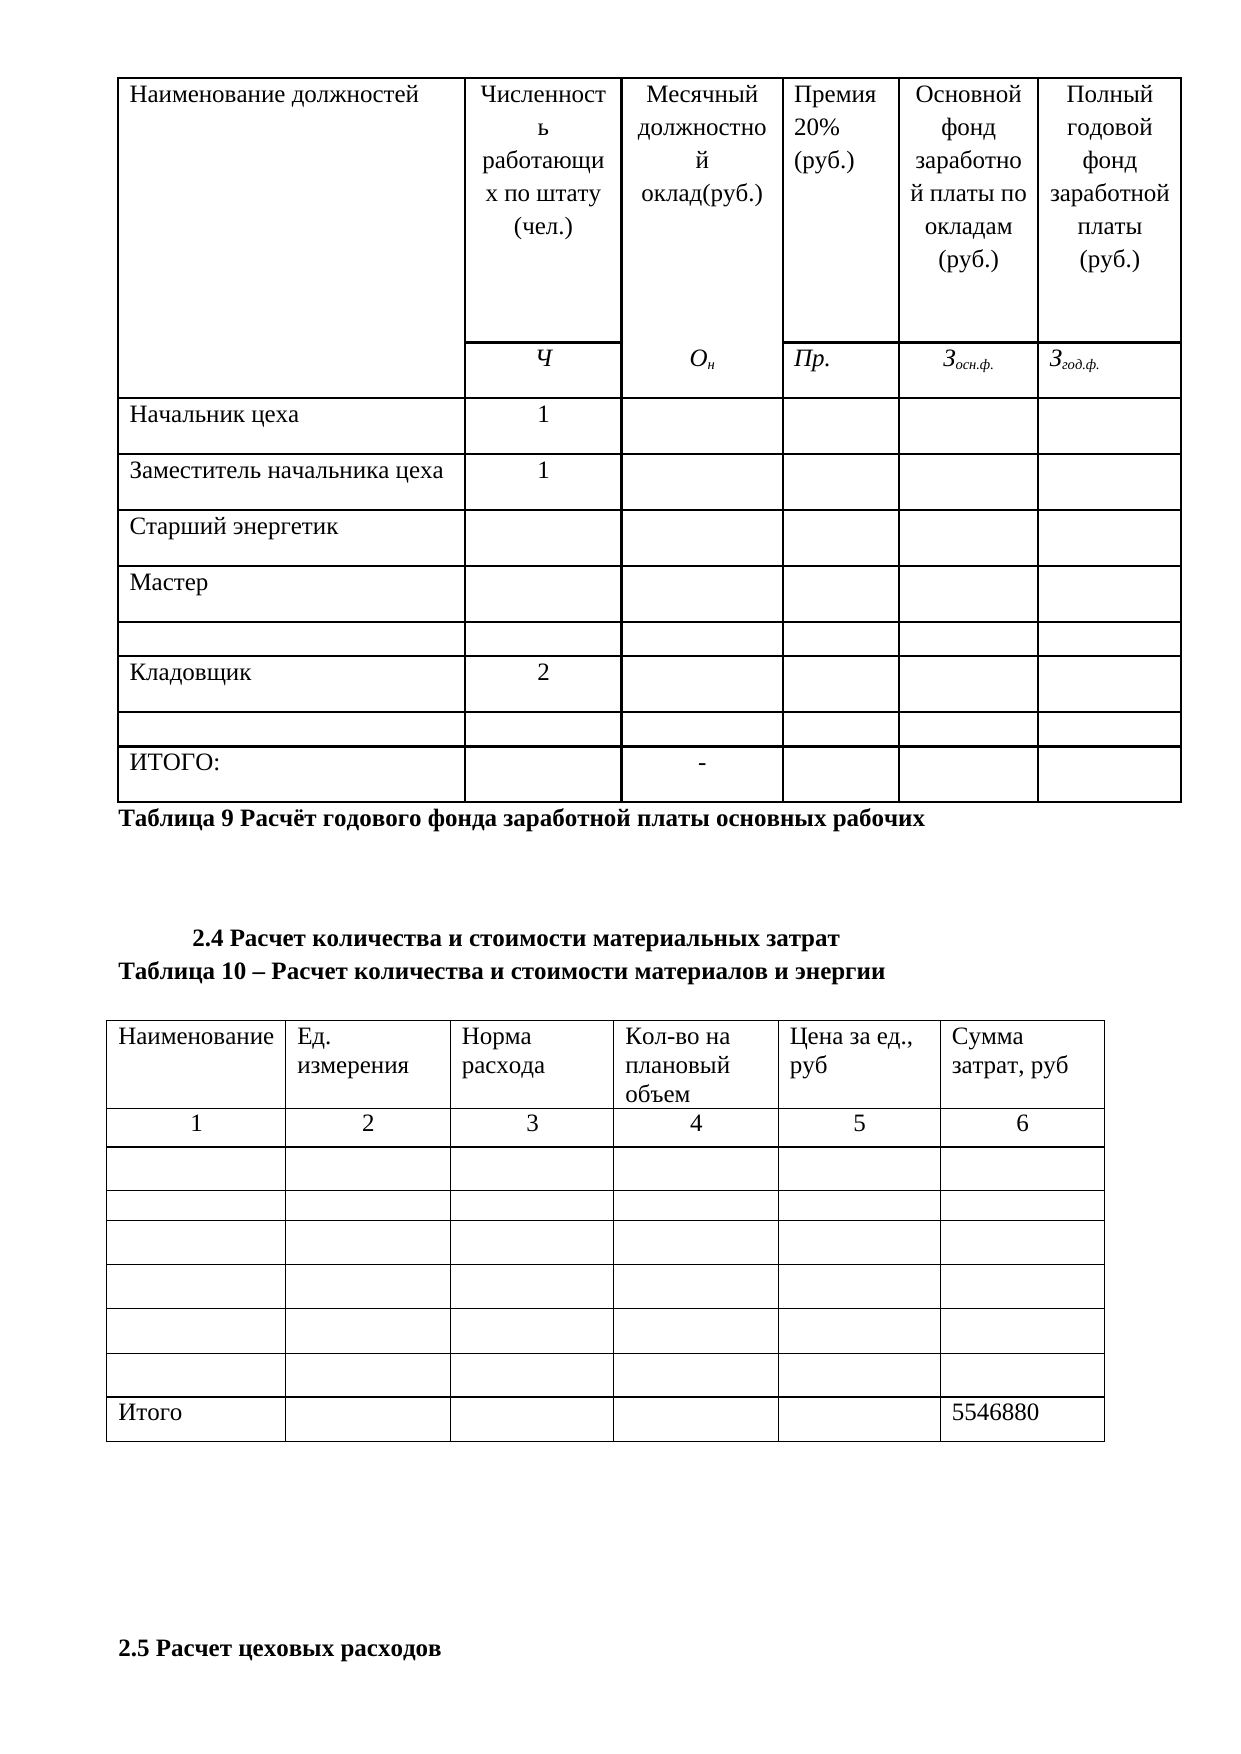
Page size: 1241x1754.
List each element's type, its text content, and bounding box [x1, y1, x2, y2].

table_cell [614, 1398, 778, 1441]
table_cell 1 [466, 399, 620, 453]
table_cell Старший энергетик [119, 511, 464, 565]
table_cell [466, 511, 620, 565]
table_cell [900, 657, 1037, 711]
table_cell [466, 623, 620, 655]
table_cell [286, 1309, 450, 1352]
table_cell [614, 1265, 778, 1308]
table_cell 6 [941, 1109, 1104, 1146]
table_cell [466, 713, 620, 745]
table_cell [623, 567, 782, 621]
table_cell [451, 1354, 613, 1396]
table_cell [941, 1309, 1104, 1352]
table_cell [784, 657, 898, 711]
table_cell Згод.ф. [1039, 344, 1180, 397]
table_cell Пр. [784, 344, 898, 397]
table_cell [900, 623, 1037, 655]
table_cell 5546880 [941, 1398, 1104, 1441]
table_cell [941, 1191, 1104, 1220]
text 2.4 Расчет количества и стоимости материальных затрат [118, 923, 1181, 952]
table_header Ед. измерения [286, 1021, 450, 1107]
table_cell [784, 623, 898, 655]
table_cell 2 [466, 657, 620, 711]
table_cell [451, 1398, 613, 1441]
table_cell [107, 1191, 285, 1220]
table_cell [451, 1148, 613, 1190]
table_cell [466, 567, 620, 621]
table_header Численность работающих по штату (чел.) [466, 79, 620, 341]
table_header Основной фонд заработной платы по окладам (руб.) [900, 79, 1037, 341]
table_cell [1039, 567, 1180, 621]
table_cell [286, 1265, 450, 1308]
table_cell [1039, 657, 1180, 711]
table_cell [119, 623, 464, 655]
table_cell [784, 511, 898, 565]
table_cell [107, 1148, 285, 1190]
text Таблица 9 Расчёт годового фонда заработной платы основных рабочих [118, 803, 1181, 832]
table_cell [623, 455, 782, 509]
table_cell [900, 455, 1037, 509]
table_cell [614, 1354, 778, 1396]
table_header Полный годовой фонд заработной платы (руб.) [1039, 79, 1180, 341]
table_cell [900, 511, 1037, 565]
table_cell Он [623, 341, 782, 397]
table_cell 2 [286, 1109, 450, 1146]
table_cell [1039, 455, 1180, 509]
table_cell [779, 1265, 940, 1308]
table_cell [286, 1191, 450, 1220]
table_cell [1039, 511, 1180, 565]
table_cell [286, 1148, 450, 1190]
table_cell [784, 399, 898, 453]
table_header Сумма затрат, руб [941, 1021, 1104, 1107]
table_cell [451, 1221, 613, 1264]
table_cell [623, 399, 782, 453]
table_cell [779, 1309, 940, 1352]
table_cell [784, 748, 898, 801]
table_cell [614, 1191, 778, 1220]
table_cell [614, 1309, 778, 1352]
table_cell 1 [107, 1109, 285, 1146]
table_cell [451, 1265, 613, 1308]
table_header Премия 20% (руб.) [784, 79, 898, 341]
table_cell [900, 567, 1037, 621]
table_cell [779, 1354, 940, 1396]
table_cell 4 [614, 1109, 778, 1146]
table_cell [286, 1398, 450, 1441]
table_header Цена за ед., руб [779, 1021, 940, 1107]
table_cell [286, 1221, 450, 1264]
table_cell [119, 713, 464, 745]
table_cell 1 [466, 455, 620, 509]
table_header Наименование [107, 1021, 285, 1107]
table_cell [779, 1221, 940, 1264]
table_cell [1039, 713, 1180, 745]
table_cell [623, 623, 782, 655]
table_header Месячный должностной оклад(руб.) [623, 79, 782, 341]
table_cell Мастер [119, 567, 464, 621]
table_cell - [623, 748, 782, 801]
table_cell ИТОГО: [119, 748, 464, 801]
table_cell [107, 1265, 285, 1308]
text 2.5 Расчет цеховых расходов [118, 1633, 1181, 1662]
table_cell [779, 1191, 940, 1220]
table_cell Зосн.ф. [900, 344, 1037, 397]
table_cell [941, 1221, 1104, 1264]
table_cell [784, 455, 898, 509]
table_header Норма расхода [451, 1021, 613, 1107]
table_cell [941, 1354, 1104, 1396]
table_header Кол-во на плановый объем [614, 1021, 778, 1107]
table_cell Заместитель начальника цеха [119, 455, 464, 509]
table_cell [941, 1265, 1104, 1308]
table_cell [779, 1398, 940, 1441]
table_cell Кладовщик [119, 657, 464, 711]
table_cell [614, 1148, 778, 1190]
table_cell Итого [107, 1398, 285, 1441]
table_cell [107, 1221, 285, 1264]
table_cell [107, 1309, 285, 1352]
table_cell [900, 399, 1037, 453]
table_cell [466, 748, 620, 801]
table_cell [1039, 623, 1180, 655]
table_cell [623, 713, 782, 745]
table_cell Начальник цеха [119, 399, 464, 453]
table_cell [779, 1148, 940, 1190]
table_cell 5 [779, 1109, 940, 1146]
table_cell [623, 657, 782, 711]
table_cell [623, 511, 782, 565]
table_cell [900, 713, 1037, 745]
table_cell [784, 567, 898, 621]
table_cell [1039, 399, 1180, 453]
table_cell Ч [466, 344, 620, 397]
table_cell [107, 1354, 285, 1396]
table_cell 3 [451, 1109, 613, 1146]
table_header Наименование должностей [119, 79, 464, 397]
table_cell [451, 1309, 613, 1352]
table_cell [900, 748, 1037, 801]
table_cell [941, 1148, 1104, 1190]
table_cell [451, 1191, 613, 1220]
table_cell [1039, 748, 1180, 801]
table_cell [286, 1354, 450, 1396]
text Таблица 10 – Расчет количества и стоимости материалов и энергии [118, 956, 1181, 985]
table_cell [784, 713, 898, 745]
table_cell [614, 1221, 778, 1264]
